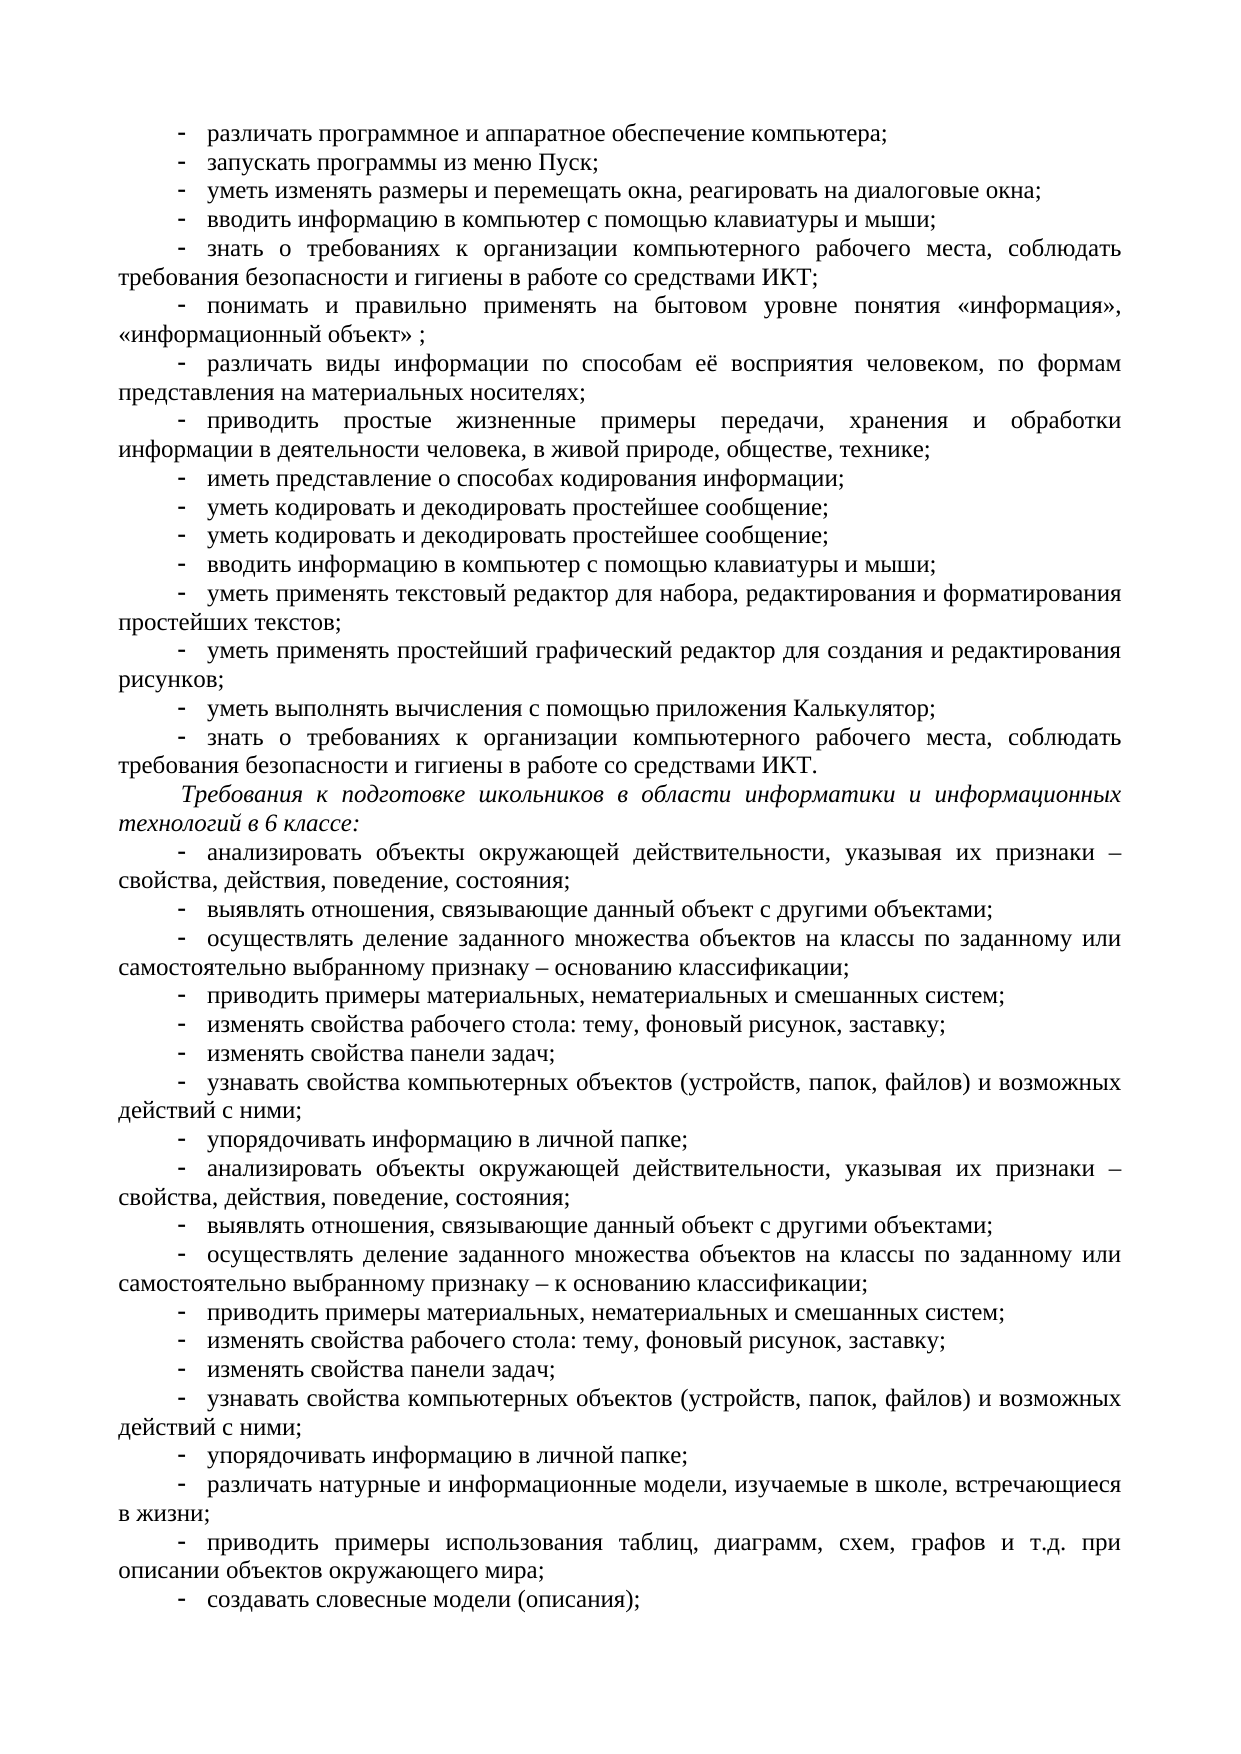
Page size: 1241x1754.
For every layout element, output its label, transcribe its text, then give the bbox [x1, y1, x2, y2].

list осуществлять деление заданного множества объектов на классы по заданному или самостоятельно выбранному признаку – основанию классификации; [118, 923, 1122, 981]
list понимать и правильно применять на бытовом уровне понятия «информация», «информационный объект» ; [118, 291, 1122, 348]
list вводить информацию в компьютер с помощью клавиатуры и мыши; [118, 204, 1122, 233]
list создавать словесные модели (описания); [118, 1584, 1122, 1613]
list приводить простые жизненные примеры передачи, хранения и обработки информации в деятельности человека, в живой природе, обществе, технике; [118, 406, 1122, 463]
list различать виды информации по способам её восприятия человеком, по формам представления на материальных носителях; [118, 348, 1122, 406]
list различать натурные и информационные модели, изучаемые в школе, встречающиеся в жизни; [118, 1469, 1122, 1527]
list вводить информацию в компьютер с помощью клавиатуры и мыши; [118, 549, 1122, 578]
list узнавать свойства компьютерных объектов (устройств, папок, файлов) и возможных действий с ними; [118, 1383, 1122, 1441]
list анализировать объекты окружающей действительности, указывая их признаки – свойства, действия, поведение, состояния; [118, 837, 1122, 894]
list уметь применять простейший графический редактор для создания и редактирования рисунков; [118, 636, 1122, 693]
list выявлять отношения, связывающие данный объект с другими объектами; [118, 1211, 1122, 1239]
list узнавать свойства компьютерных объектов (устройств, папок, файлов) и возможных действий с ними; [118, 1067, 1122, 1124]
list приводить примеры материальных, нематериальных и смешанных систем; [118, 981, 1122, 1009]
list уметь выполнять вычисления с помощью приложения Калькулятор; [118, 693, 1122, 722]
list знать о требованиях к организации компьютерного рабочего места, соблюдать требования безопасности и гигиены в работе со средствами ИКТ. [118, 722, 1122, 779]
list уметь изменять размеры и перемещать окна, реагировать на диалоговые окна; [118, 176, 1122, 204]
text Требования к подготовке школьников в области информатики и информационных технологий в 6 классе: [118, 779, 1122, 837]
list изменять свойства панели задач; [118, 1038, 1122, 1067]
list изменять свойства рабочего стола: тему, фоновый рисунок, заставку; [118, 1009, 1122, 1038]
list приводить примеры использования таблиц, диаграмм, схем, графов и т.д. при описании объектов окружающего мира; [118, 1527, 1122, 1584]
list приводить примеры материальных, нематериальных и смешанных систем; [118, 1297, 1122, 1326]
list запускать программы из меню Пуск; [118, 147, 1122, 176]
list упорядочивать информацию в личной папке; [118, 1124, 1122, 1153]
list знать о требованиях к организации компьютерного рабочего места, соблюдать требования безопасности и гигиены в работе со средствами ИКТ; [118, 233, 1122, 291]
list осуществлять деление заданного множества объектов на классы по заданному или самостоятельно выбранному признаку – к основанию классификации; [118, 1239, 1122, 1297]
list изменять свойства панели задач; [118, 1354, 1122, 1383]
list уметь кодировать и декодировать простейшее сообщение; [118, 492, 1122, 521]
list упорядочивать информацию в личной папке; [118, 1441, 1122, 1469]
list уметь применять текстовый редактор для набора, редактирования и форматирования простейших текстов; [118, 578, 1122, 636]
list выявлять отношения, связывающие данный объект с другими объектами; [118, 894, 1122, 923]
list анализировать объекты окружающей действительности, указывая их признаки – свойства, действия, поведение, состояния; [118, 1153, 1122, 1211]
list изменять свойства рабочего стола: тему, фоновый рисунок, заставку; [118, 1326, 1122, 1354]
list иметь представление о способах кодирования информации; [118, 463, 1122, 492]
list уметь кодировать и декодировать простейшее сообщение; [118, 521, 1122, 549]
list различать программное и аппаратное обеспечение компьютера; [118, 118, 1122, 147]
